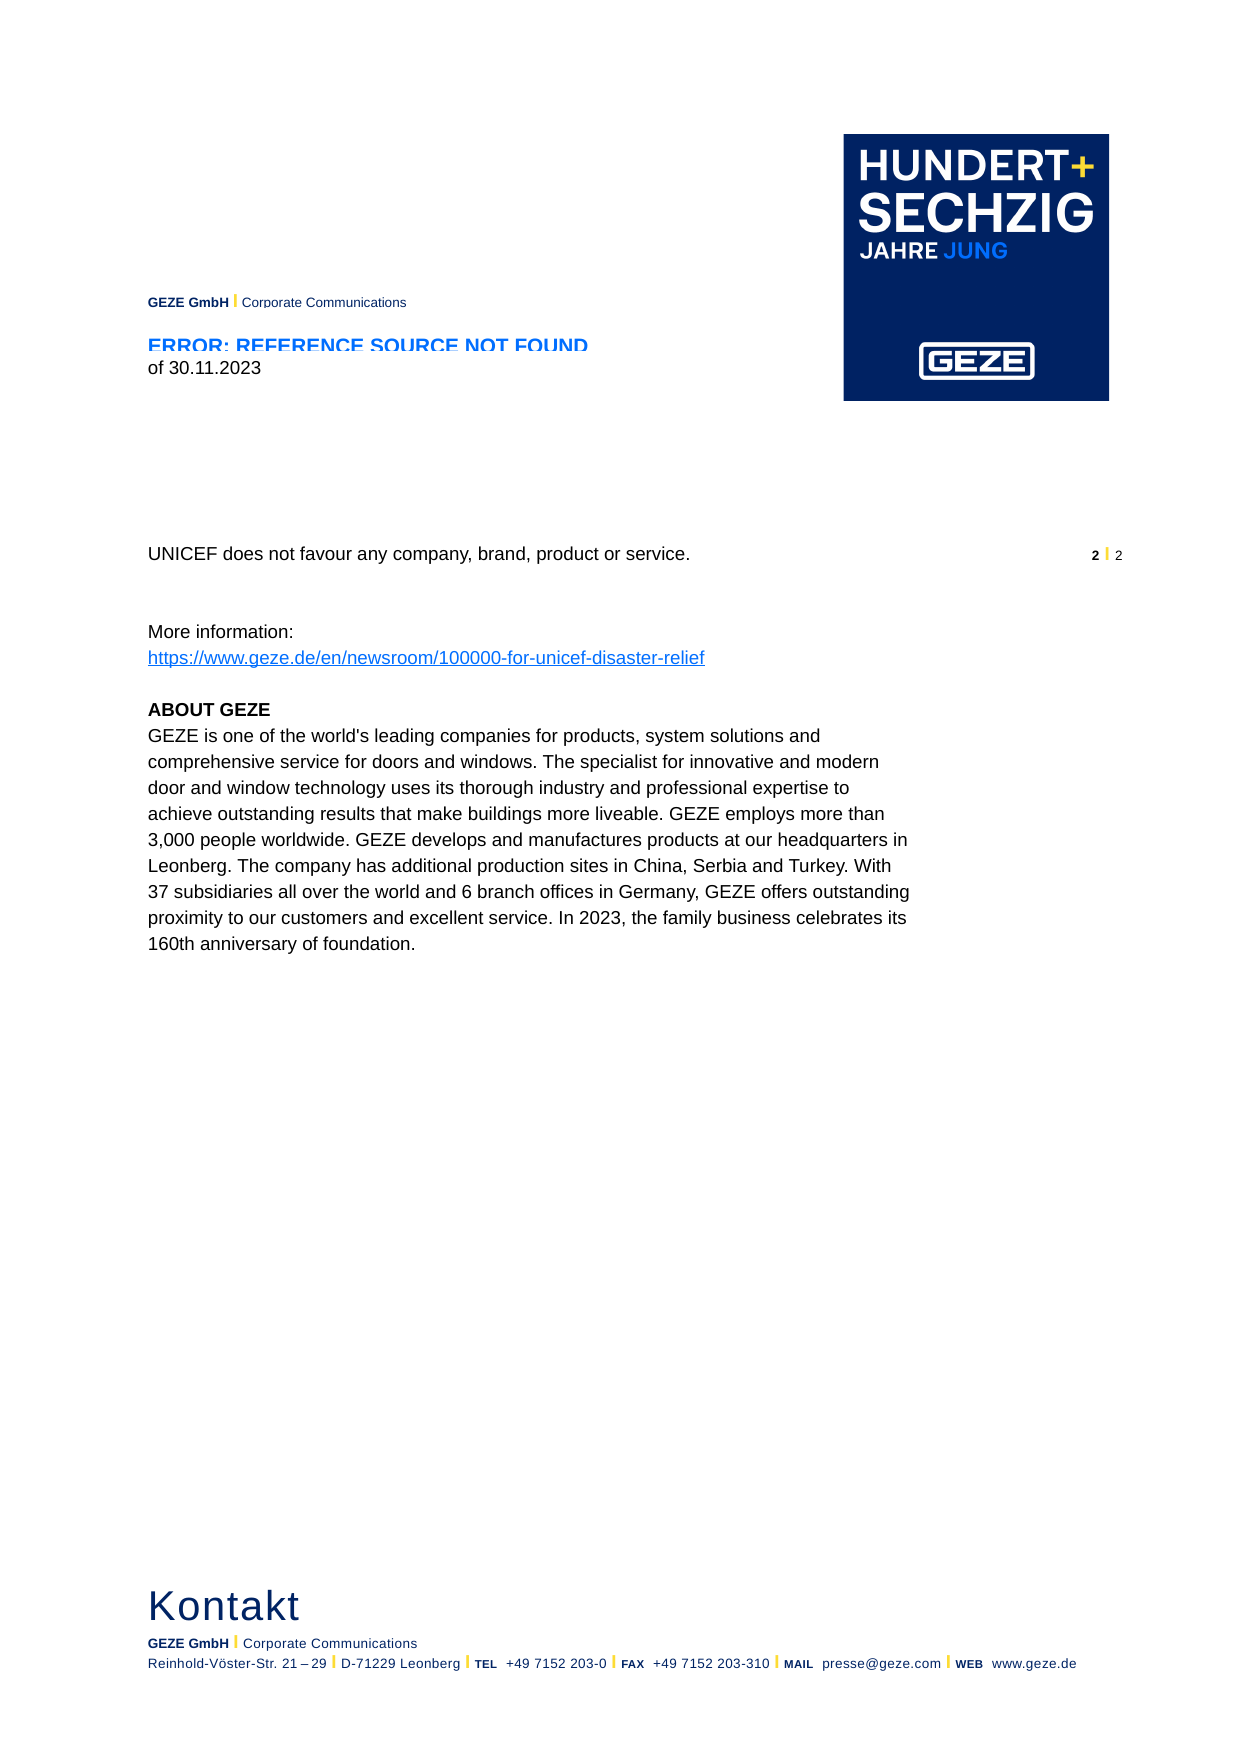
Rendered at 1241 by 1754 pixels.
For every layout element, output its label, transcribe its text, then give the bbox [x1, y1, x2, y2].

text ABOUT GEZE [148, 694, 915, 720]
text GEZE is one of the world's leading companies for products, system solutions and comprehensive service for doors and windows. The specialist for innovative and modern door and window technology uses its thorough industry and professional expertise to achieve outstanding results that make buildings more liveable. GEZE employs more than 3,000 people worldwide. GEZE develops and manufactures products at our headquarters in Leonberg. The company has additional production sites in China, Serbia and Turkey. With 37 subsidiaries all over the world and 6 branch offices in Germany, GEZE offers outstanding proximity to our customers and excellent service. In 2023, the family business celebrates its 160th anniversary of foundation. [148, 720, 915, 954]
text UNICEF does not favour any company, brand, product or service. [148, 538, 915, 564]
text More information: [148, 616, 915, 642]
text https://www.geze.de/en/newsroom/100000-for-unicef-disaster-relief [148, 642, 915, 668]
picture [843, 134, 1110, 401]
